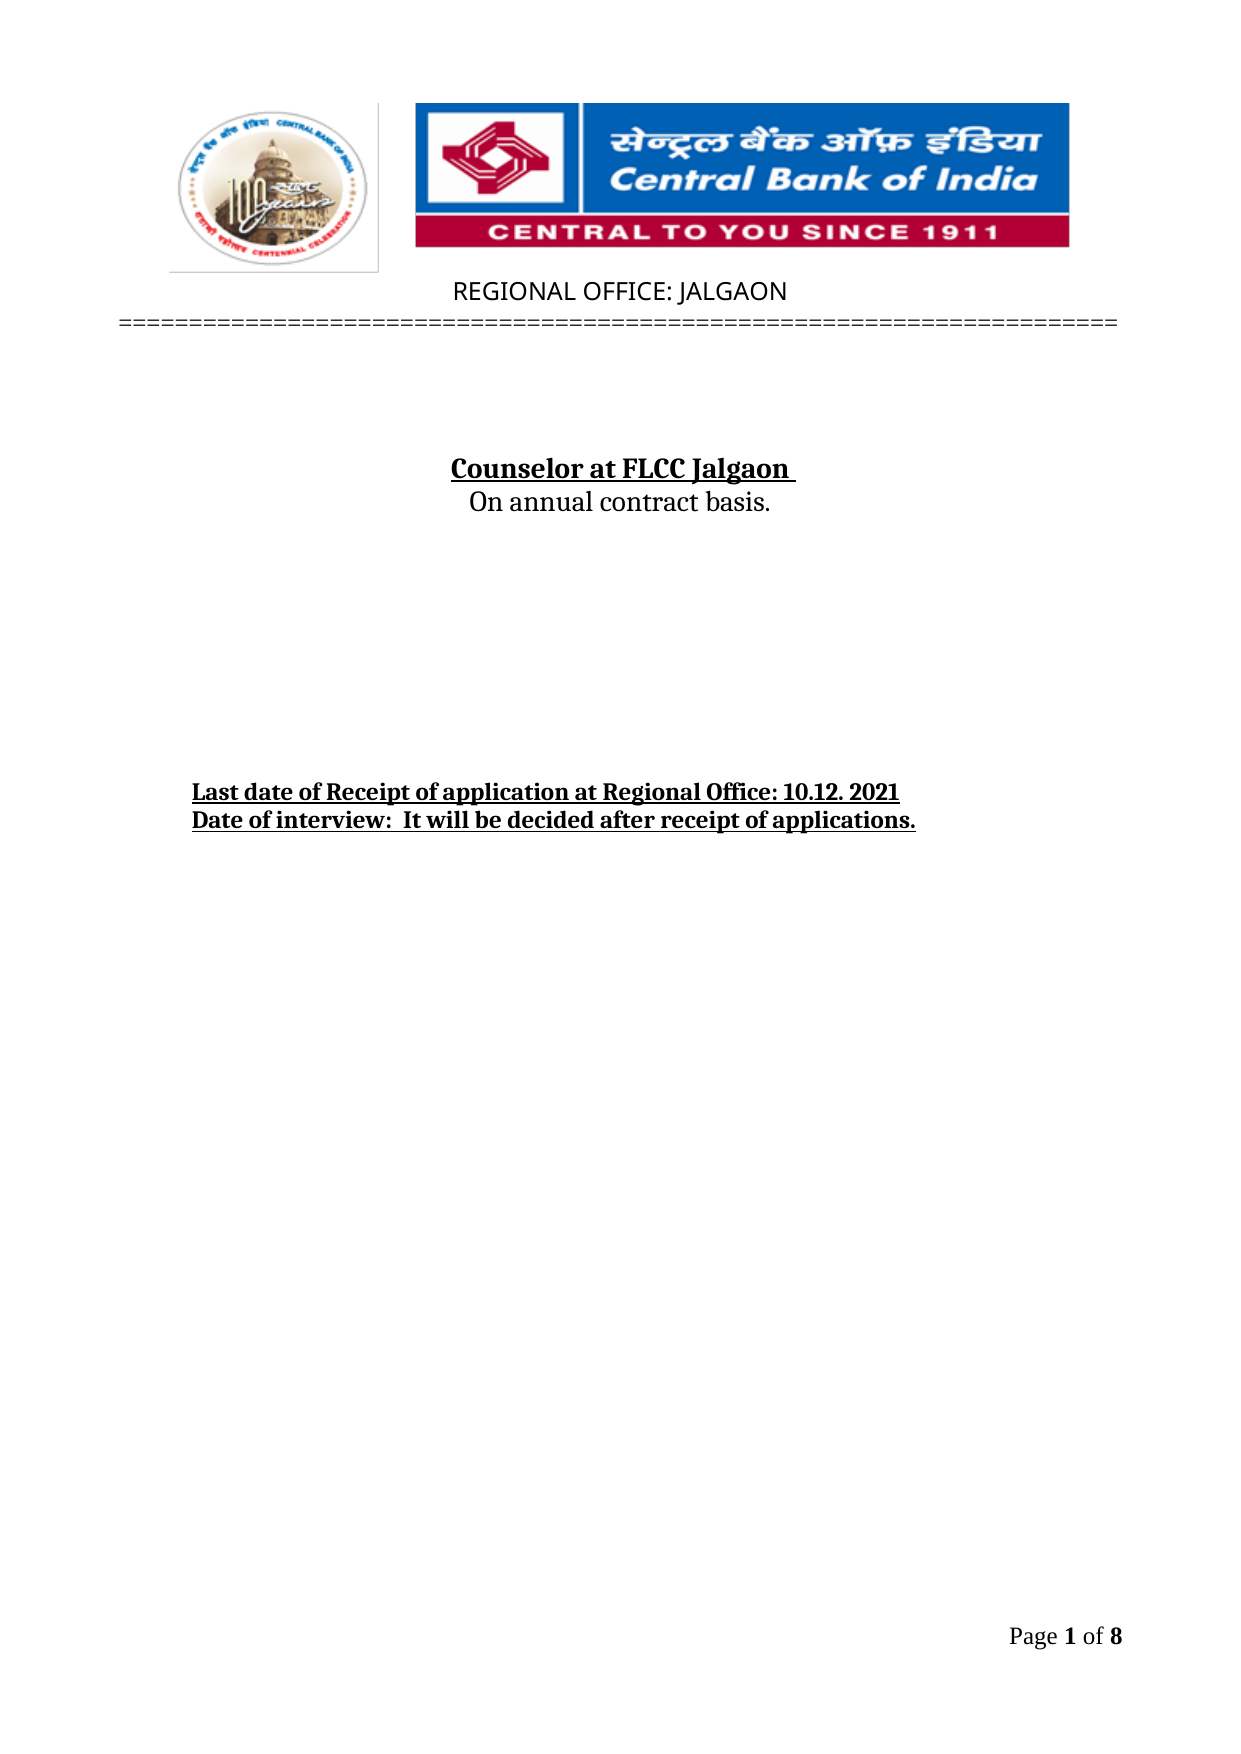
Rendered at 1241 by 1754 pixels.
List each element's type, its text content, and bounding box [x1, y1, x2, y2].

text Counselor at FLCC Jalgaon [118, 452, 1122, 485]
text Date of interview: It will be decided after receipt of applications. [118, 806, 1122, 835]
picture [169, 103, 1071, 274]
text On annual contract basis. [118, 485, 1122, 519]
text Last date of Receipt of application at Regional Office: 10.12. 2021 [118, 778, 1122, 806]
